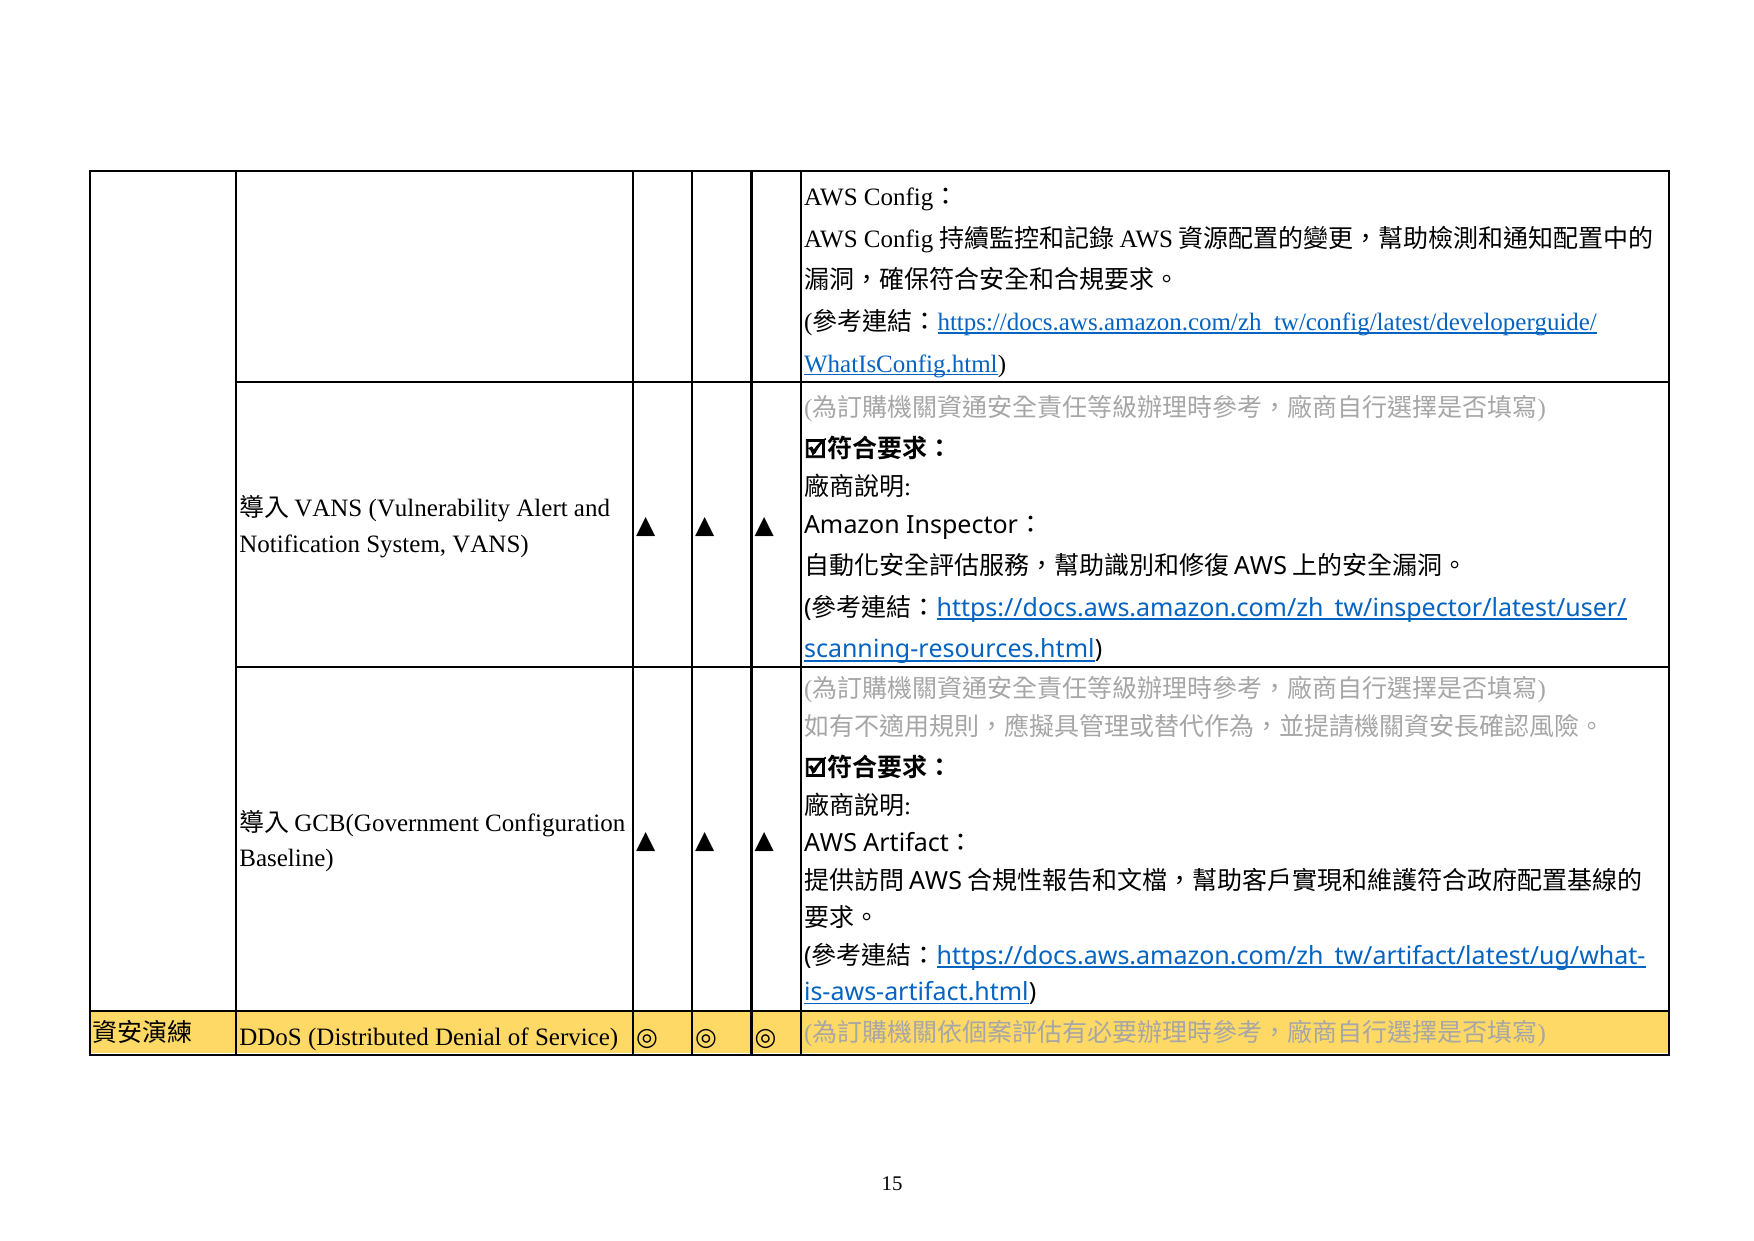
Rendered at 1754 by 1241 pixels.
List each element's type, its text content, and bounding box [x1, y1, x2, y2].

table_cell ▲ [634, 668, 691, 1010]
table_cell ◎ [634, 1012, 691, 1053]
table_cell ▲ [753, 383, 800, 666]
table_cell ◎ [693, 1012, 750, 1053]
table_cell ◎ [753, 1012, 800, 1053]
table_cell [237, 172, 632, 381]
table_cell ▲ [634, 383, 691, 666]
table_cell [802, 172, 1668, 381]
table_cell (為訂購機關資通安全責任等級辦理時參考，廠商自行選擇是否填寫) 符合要求： 廠商說明: Amazon Inspector： 自動化安全評估服務，幫助識別和修復AWS上的安全漏洞。 (參考連結：https://docs.aws.amazon.com/zh_tw/inspector/latest/user/scanning-resources.html) [802, 383, 1668, 666]
table_cell ▲ [693, 172, 750, 381]
table_cell ▲ [693, 668, 750, 1010]
table_cell 導入GCB(Government Configuration Baseline) [237, 668, 632, 1010]
table_cell (為訂購機關資通安全責任等級辦理時參考，廠商自行選擇是否填寫) 如有不適用規則，應擬具管理或替代作為，並提請機關資安長確認風險。 符合要求： 廠商說明: AWS Artifact： 提供訪問AWS合規性報告和文檔，幫助客戶實現和維護符合政府配置基線的要求。 (參考連結：https://docs.aws.amazon.com/zh_tw/artifact/latest/ug/what-is-aws-artifact.html) [802, 668, 1668, 1010]
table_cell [802, 1012, 1668, 1053]
table_cell ▲ [634, 172, 691, 381]
table_cell 導入VANS (Vulnerability Alert and Notification System, VANS) [237, 383, 632, 666]
table_cell 資安演練 [91, 1012, 235, 1053]
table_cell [237, 1012, 632, 1053]
table_cell ▲ [753, 172, 800, 381]
table_cell ▲ [753, 668, 800, 1010]
table_cell ▲ [693, 383, 750, 666]
